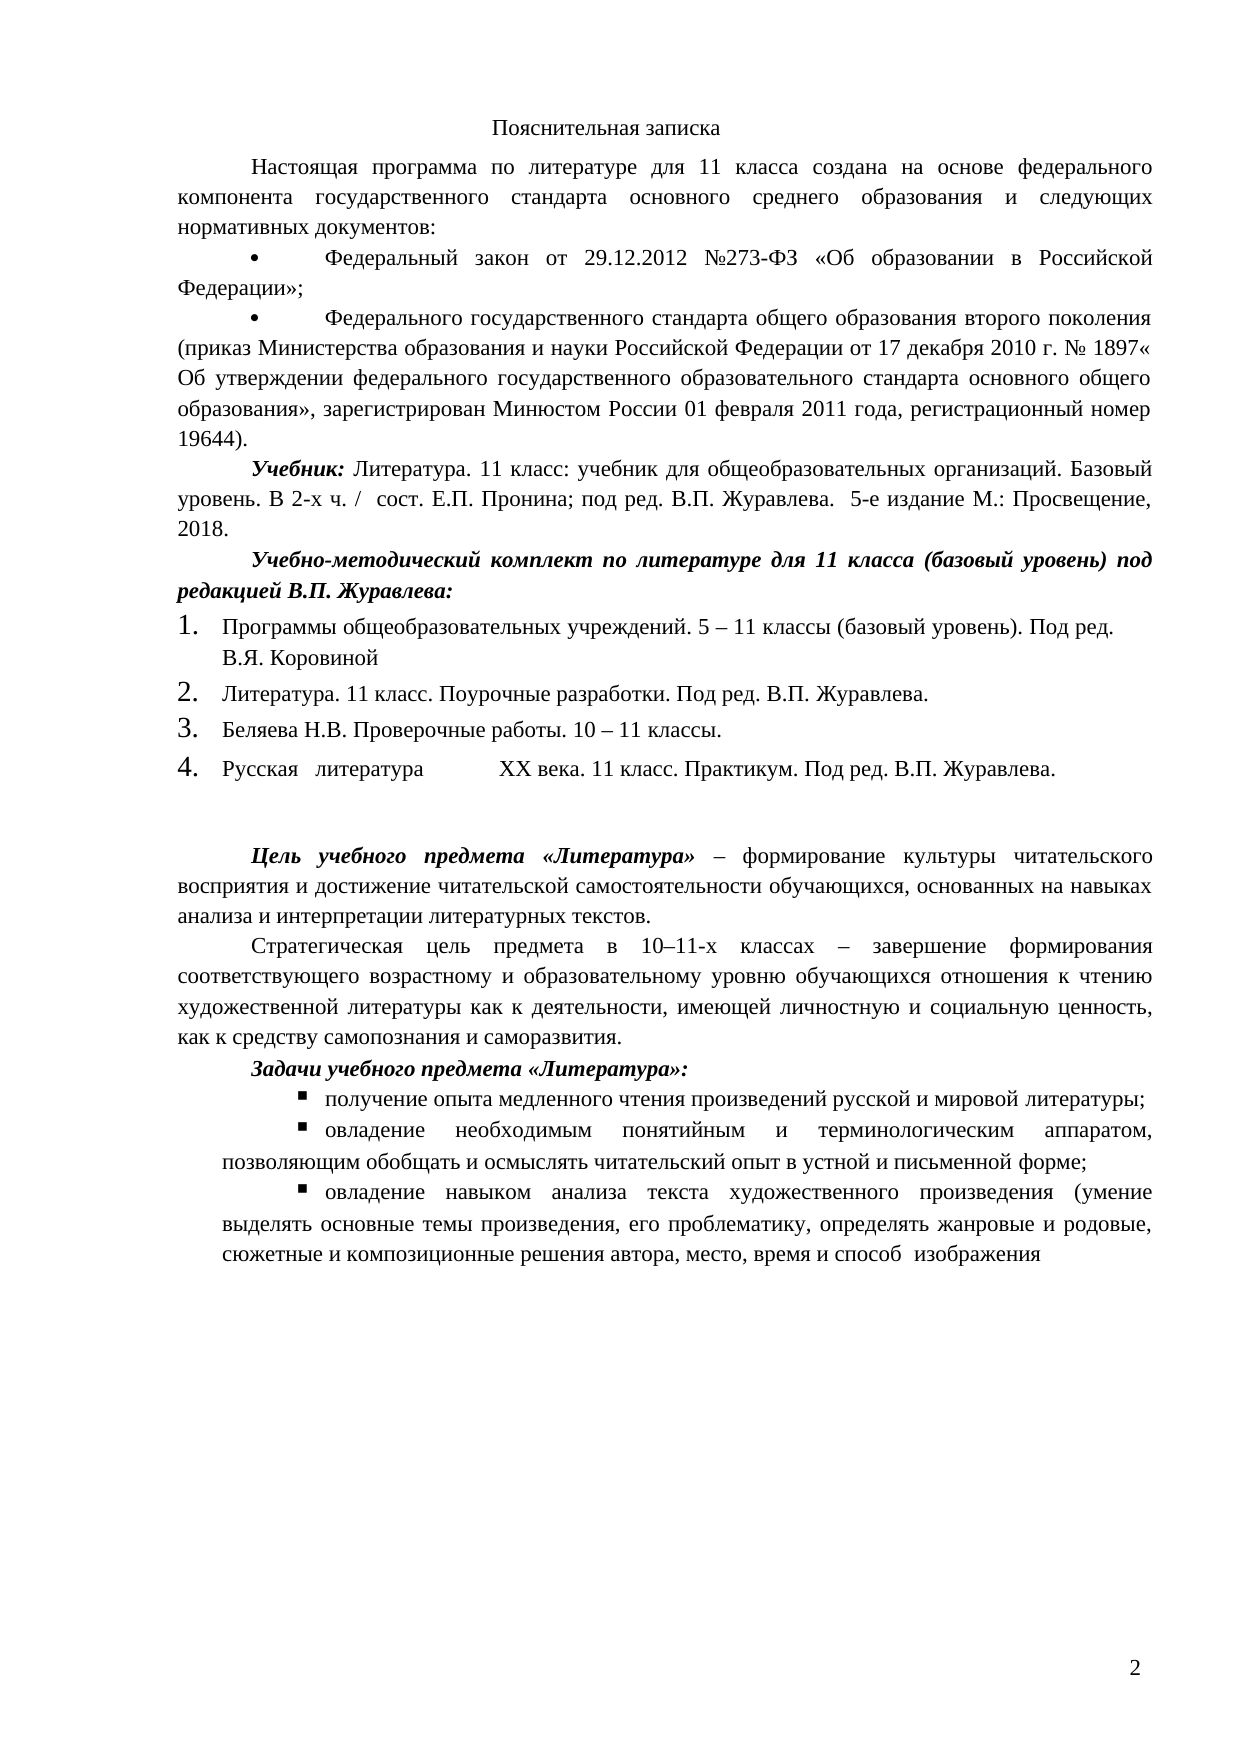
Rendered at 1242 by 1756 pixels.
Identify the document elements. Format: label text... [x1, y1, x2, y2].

list Программы общеобразовательных учреждений. 5 – 11 классы (базовый уровень). Под ред. В.Я. Коровиной [177, 607, 1115, 671]
text Пояснительная записка [492, 114, 743, 141]
list Федеральный закон от 29.12.2012 №273-ФЗ «Об образовании в Российской Федерации»; [177, 244, 1154, 300]
subtitle Задачи учебного предмета «Литература»: [251, 1055, 1167, 1081]
text Учебник: Литература. 11 класс: учебник для общеобразовательных организаций. Базовый уровень. В 2-х ч. / сост. Е.П. Пронина; под ред. В.П. Журавлева. 5-е издание М.: Просвещение, 2018. [177, 455, 1154, 542]
list овладение необходимым понятийным и терминологическим аппаратом, позволяющим обобщать и осмыслять читательский опыт в устной и письменной форме; [222, 1116, 1153, 1174]
subtitle Учебно-методический комплект по литературе для 11 класса (базовый уровень) под редакцией В.П. Журавлева: [177, 547, 1153, 603]
text Настоящая программа по литературе для 11 класса создана на основе федерального компонента государственного стандарта основного среднего образования и следующих нормативных документов: [177, 153, 1154, 240]
list овладение навыком анализа текста художественного произведения (умение выделять основные темы произведения, его проблематику, определять жанровые и родовые, сюжетные и композиционные решения автора, место, время и способ изображения [222, 1178, 1154, 1266]
list Беляева Н.В. Проверочные работы. 10 – 11 классы. [177, 710, 1167, 744]
list получение опыта медленного чтения произведений русской и мировой литературы; [222, 1084, 1153, 1112]
list Федерального государственного стандарта общего образования второго поколения (приказ Министерства образования и науки Российской Федерации от 17 декабря 2010 г. № 1897« Об утверждении федерального государственного образовательного стандарта основного общего образования», зарегистрирован Минюстом России 01 февраля 2011 года, регистрационный номер 19644). [177, 304, 1152, 451]
text Стратегическая цель предмета в 10–11-х классах – завершение формирования соответствующего возрастному и образовательному уровню обучающихся отношения к чтению художественной литературы как к деятельности, имеющей личностную и социальную ценность, как к средству самопознания и саморазвития. [177, 932, 1154, 1049]
text Цель учебного предмета «Литература» – формирование культуры читательского восприятия и достижение читательской самостоятельности обучающихся, основанных на навыках анализа и интерпретации литературных текстов. [177, 842, 1153, 928]
list Русская литература XX века. 11 класс. Практикум. Под ред. В.П. Журавлева. [177, 749, 1059, 782]
list Литература. 11 класс. Поурочные разработки. Под ред. В.П. Журавлева. [177, 674, 1167, 708]
